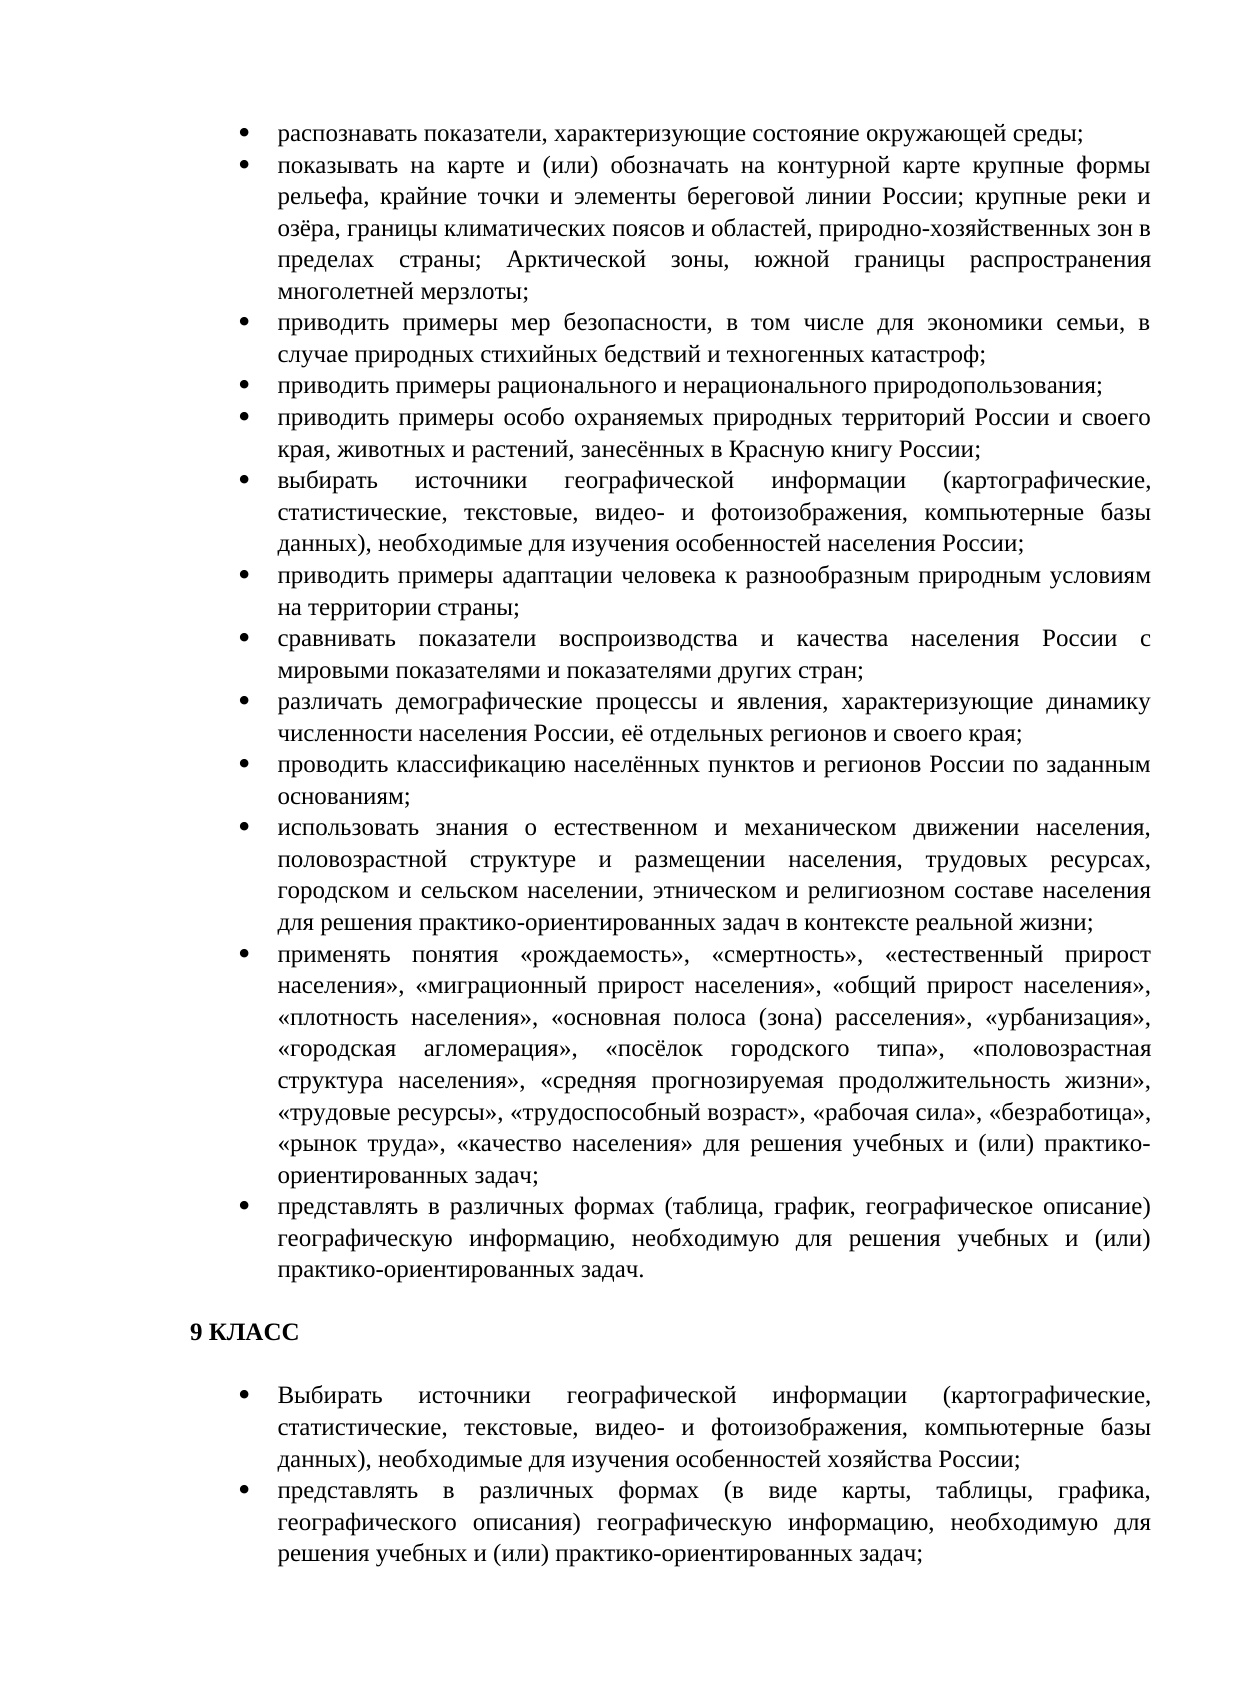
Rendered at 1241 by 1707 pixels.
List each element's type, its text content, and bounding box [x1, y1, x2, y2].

list приводить примеры рационального и нерационального природопользования; [240, 371, 1152, 399]
list приводить примеры особо охраняемых природных территорий России и своего края, животных и растений, занесённых в Красную книгу России; [240, 402, 1152, 462]
list приводить примеры мер безопасности, в том числе для экономики семьи, в случае природных стихийных бедствий и техногенных катастроф; [240, 307, 1152, 368]
list представлять в различных формах (в виде карты, таблицы, графика, географического описания) географическую информацию, необходимую для решения учебных и (или) практико-ориентированных задач; [240, 1475, 1152, 1567]
list использовать знания о естественном и механическом движении населения, половозрастной структуре и размещении населения, трудовых ресурсах, городском и сельском населении, этническом и религиозном составе населения для решения практико-ориентированных задач в контексте реальной жизни; [240, 812, 1152, 936]
list показывать на карте и (или) обозначать на контурной карте крупные формы рельефа, крайние точки и элементы береговой линии России; крупные реки и озёра, границы климатических поясов и областей, природно-хозяйственных зон в пределах страны; Арктической зоны, южной границы распространения многолетней мерзлоты; [240, 150, 1152, 305]
list выбирать источники географической информации (картографические, статистические, текстовые, видео- и фотоизображения, компьютерные базы данных), необходимые для изучения особенностей населения России; [240, 465, 1152, 557]
list Выбирать источники географической информации (картографические, статистические, текстовые, видео- и фотоизображения, компьютерные базы данных), необходимые для изучения особенностей хозяйства России; [240, 1381, 1152, 1472]
list представлять в различных формах (таблица, график, географическое описание) географическую информацию, необходимую для решения учебных и (или) практико-ориентированных задач. [240, 1191, 1152, 1283]
text 9 КЛАСС [190, 1317, 1152, 1346]
list проводить классификацию населённых пунктов и регионов России по заданным основаниям; [240, 749, 1152, 810]
list различать демографические процессы и явления, характеризующие динамику численности населения России, её отдельных регионов и своего края; [240, 686, 1152, 747]
list применять понятия «рождаемость», «смертность», «естественный прирост населения», «миграционный прирост населения», «общий прирост населения», «плотность населения», «основная полоса (зона) расселения», «урбанизация», «городская агломерация», «посёлок городского типа», «половозрастная структура населения», «средняя прогнозируемая продолжительность жизни», «трудовые ресурсы», «трудоспособный возраст», «рабочая сила», «безработица», «рынок труда», «качество населения» для решения учебных и (или) практико- ориентированных задач; [240, 939, 1152, 1188]
list приводить примеры адаптации человека к разнообразным природным условиям на территории страны; [240, 560, 1152, 620]
list сравнивать показатели воспроизводства и качества населения России с мировыми показателями и показателями других стран; [240, 623, 1152, 683]
list распознавать показатели, характеризующие состояние окружающей среды; [240, 118, 1152, 147]
